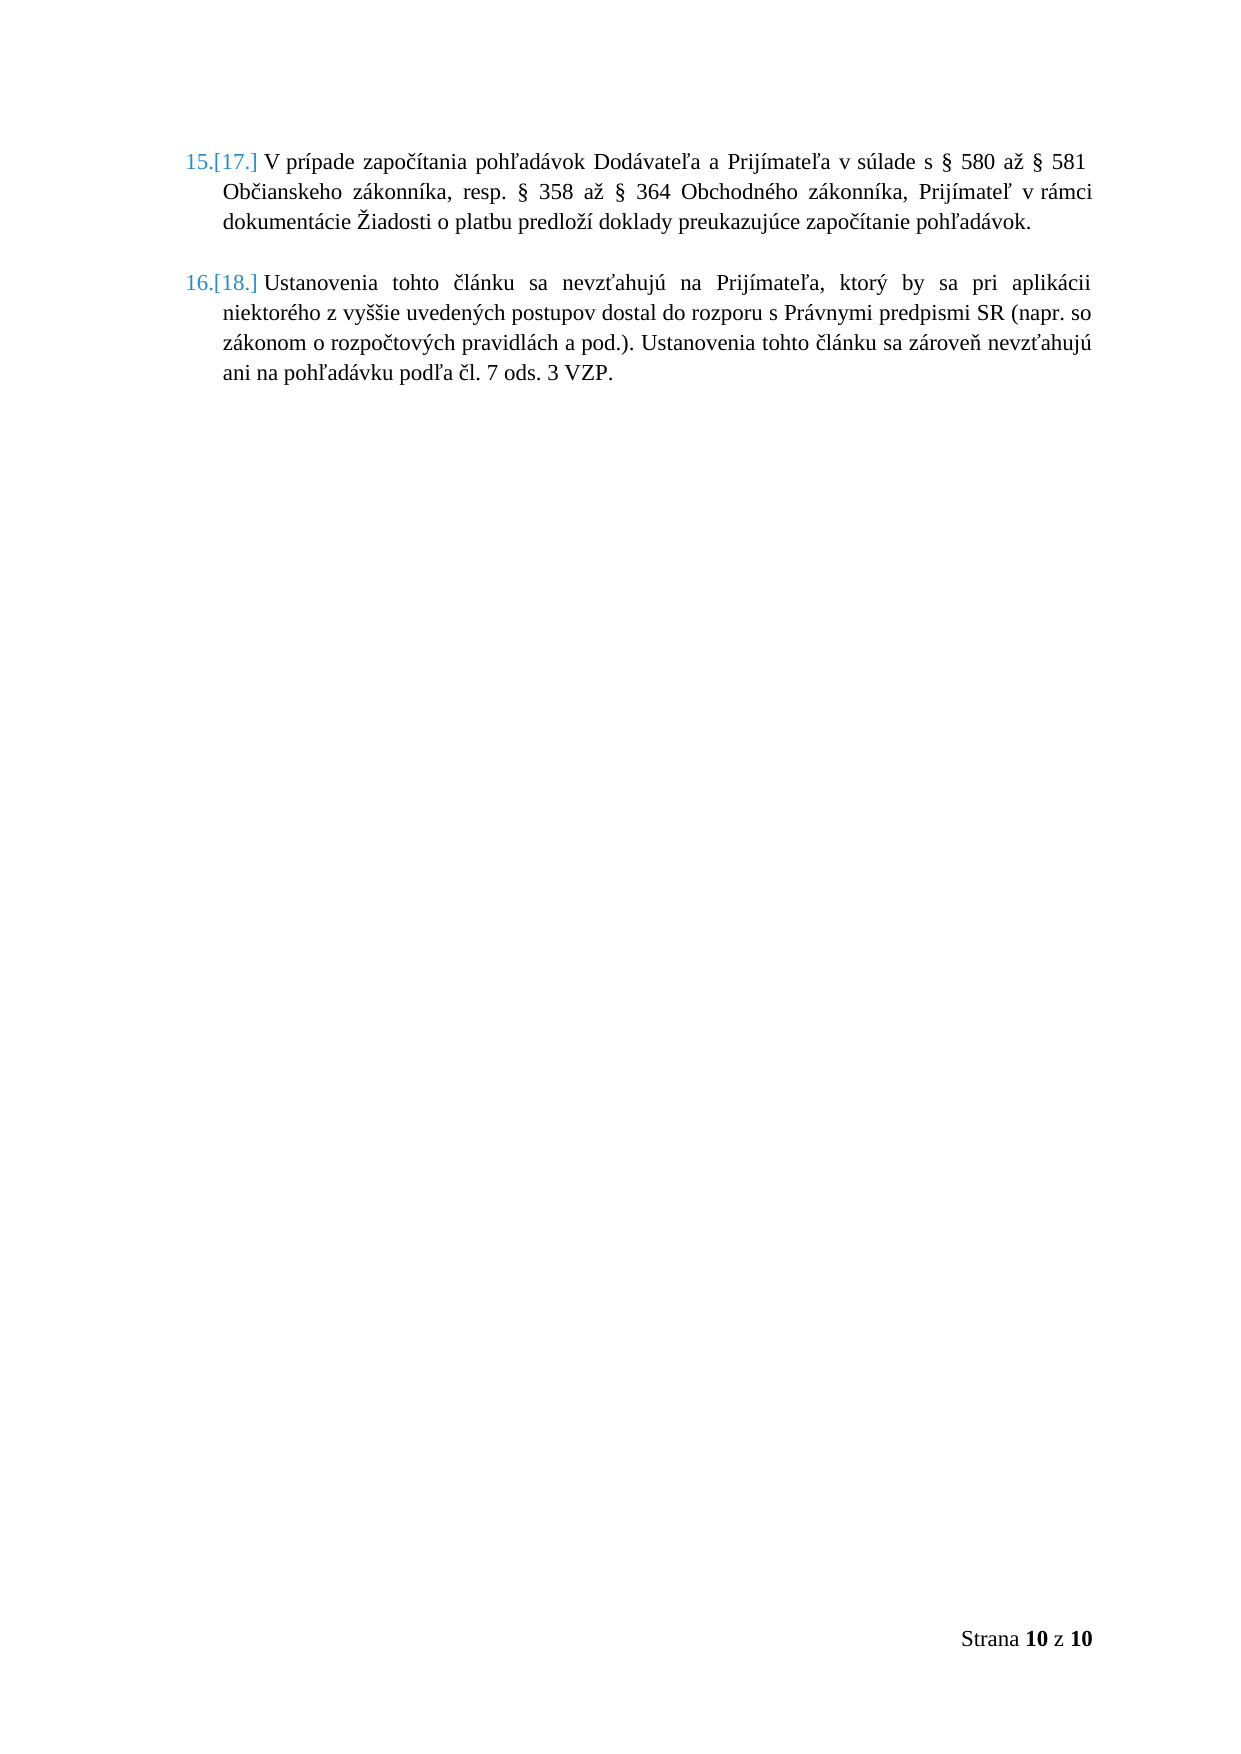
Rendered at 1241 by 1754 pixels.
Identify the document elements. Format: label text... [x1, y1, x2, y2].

list Ustanovenia tohto článku sa nevzťahujú na Prijímateľa, ktorý by sa pri aplikácii niektorého z vyššie uvedených postupov dostal do rozporu s Právnymi predpismi SR (napr. so zákonom o rozpočtových pravidlách a pod.). Ustanovenia tohto článku sa zároveň nevzťahujú ani na pohľadávku podľa čl. 7 ods. 3 VZP. [185, 268, 1092, 386]
list V prípade započítania pohľadávok Dodávateľa a Prijímateľa v súlade s § 580 až § 581 Občianskeho zákonníka, resp. § 358 až § 364 Obchodného zákonníka, Prijímateľ v rámci dokumentácie Žiadosti o platbu predloží doklady preukazujúce započítanie pohľadávok. [185, 148, 1092, 234]
